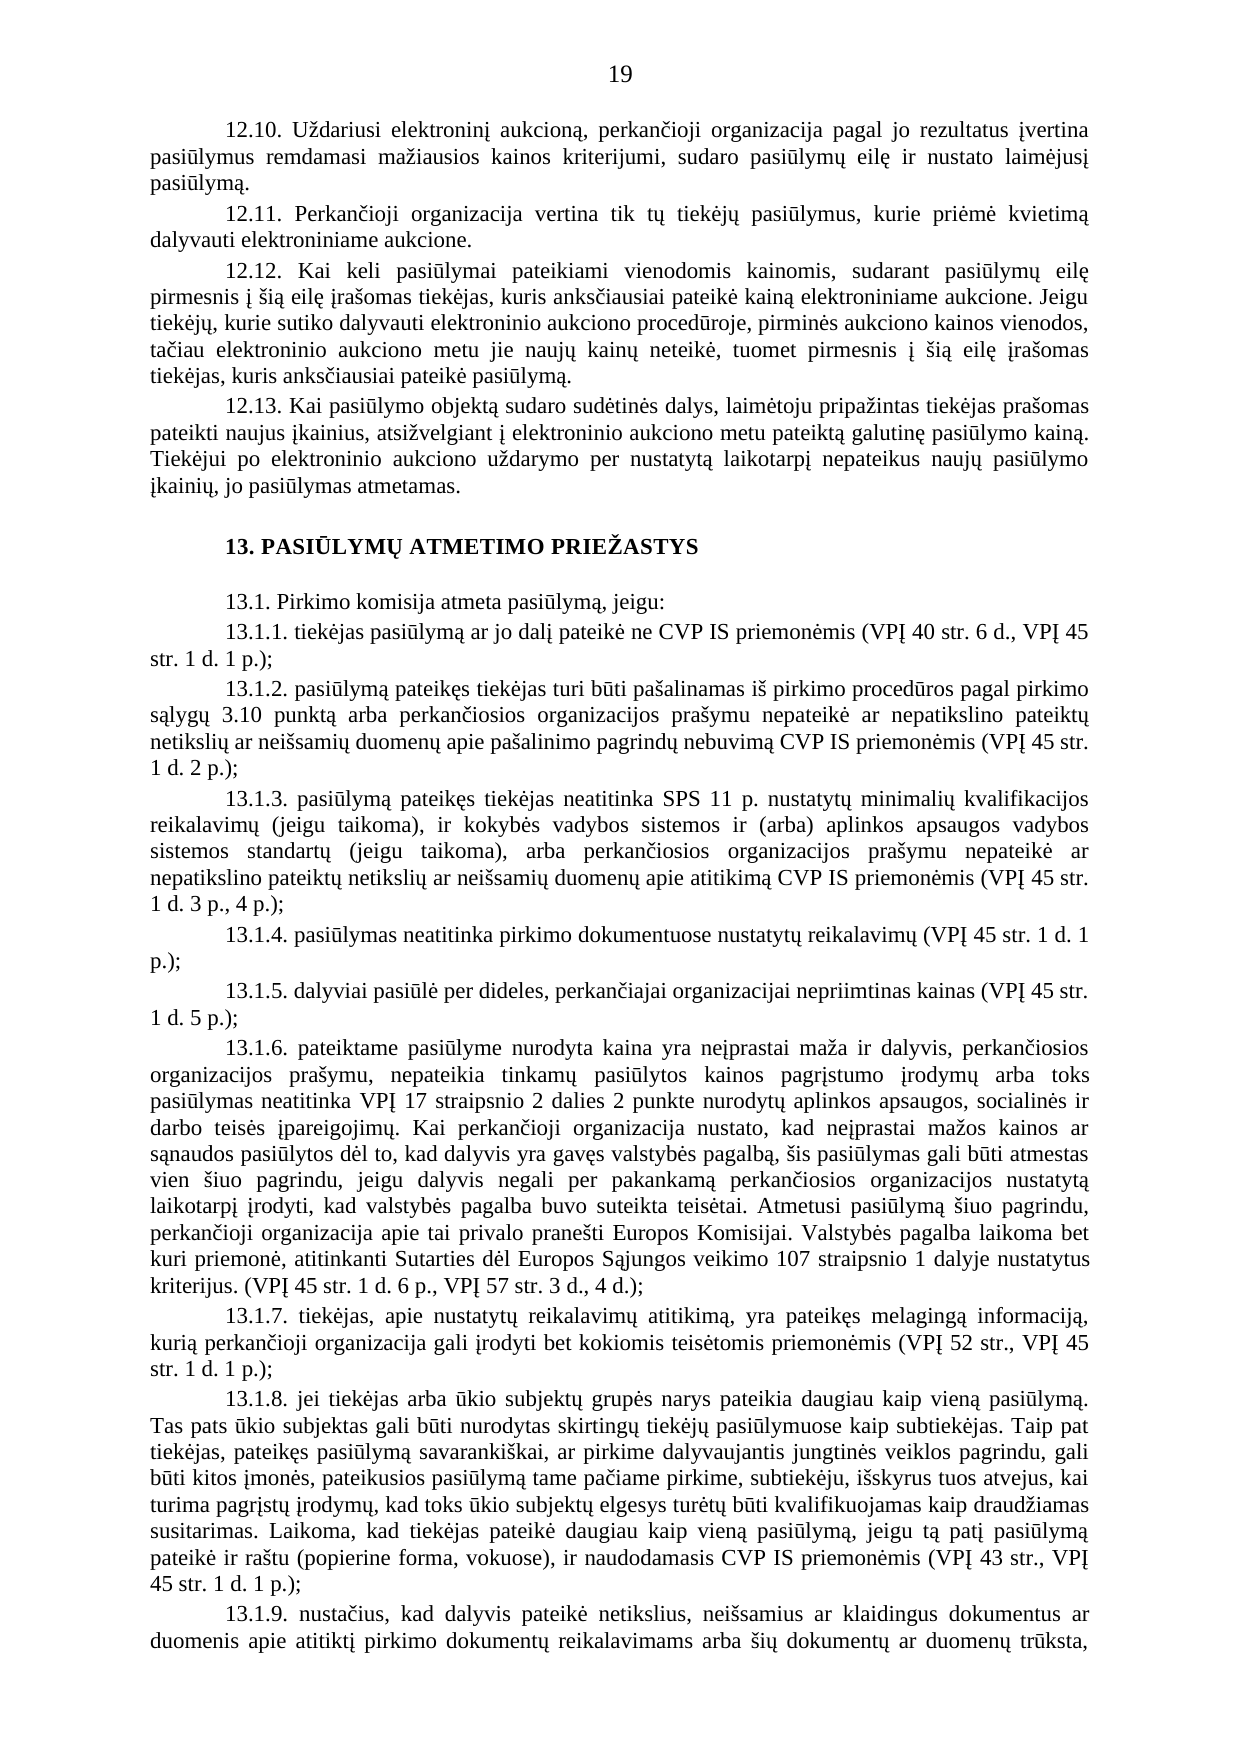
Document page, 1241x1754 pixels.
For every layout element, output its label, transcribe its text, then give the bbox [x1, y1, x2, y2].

text 13.1.3. pasiūlymą pateikęs tiekėjas neatitinka SPS 11 p. nustatytų minimalių kvalifikacijos reikalavimų (jeigu taikoma), ir kokybės vadybos sistemos ir (arba) aplinkos apsaugos vadybos sistemos standartų (jeigu taikoma), arba perkančiosios organizacijos prašymu nepateikė ar nepatikslino pateiktų netikslių ar neišsamių duomenų apie atitikimą CVP IS priemonėmis (VPĮ 45 str. 1 d. 3 p., 4 p.); [150, 785, 1090, 917]
text 13.1. Pirkimo komisija atmeta pasiūlymą, jeigu: [150, 588, 1090, 614]
text 12.12. Kai keli pasiūlymai pateikiami vienodomis kainomis, sudarant pasiūlymų eilę pirmesnis į šią eilę įrašomas tiekėjas, kuris anksčiausiai pateikė kainą elektroniniame aukcione. Jeigu tiekėjų, kurie sutiko dalyvauti elektroninio aukciono procedūroje, pirminės aukciono kainos vienodos, tačiau elektroninio aukciono metu jie naujų kainų neteikė, tuomet pirmesnis į šią eilę įrašomas tiekėjas, kuris anksčiausiai pateikė pasiūlymą. [150, 257, 1090, 388]
text 12.10. Uždariusi elektroninį aukcioną, perkančioji organizacija pagal jo rezultatus įvertina pasiūlymus remdamasi mažiausios kainos kriterijumi, sudaro pasiūlymų eilę ir nustato laimėjusį pasiūlymą. [150, 117, 1090, 196]
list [150, 1600, 1090, 1653]
text 13.1.2. pasiūlymą pateikęs tiekėjas turi būti pašalinamas iš pirkimo procedūros pagal pirkimo sąlygų 3.10 punktą arba perkančiosios organizacijos prašymu nepateikė ar nepatikslino pateiktų netikslių ar neišsamių duomenų apie pašalinimo pagrindų nebuvimą CVP IS priemonėmis (VPĮ 45 str. 1 d. 2 p.); [150, 675, 1090, 781]
text 12.11. Perkančioji organizacija vertina tik tų tiekėjų pasiūlymus, kurie priėmė kvietimą dalyvauti elektroniniame aukcione. [150, 200, 1090, 252]
subtitle 13. PASIŪLYMŲ ATMETIMO PRIEŽASTYS [150, 533, 1090, 559]
text 13.1.6. pateiktame pasiūlyme nurodyta kaina yra neįprastai maža ir dalyvis, perkančiosios organizacijos prašymu, nepateikia tinkamų pasiūlytos kainos pagrįstumo įrodymų arba toks pasiūlymas neatitinka VPĮ 17 straipsnio 2 dalies 2 punkte nurodytų aplinkos apsaugos, socialinės ir darbo teisės įpareigojimų. Kai perkančioji organizacija nustato, kad neįprastai mažos kainos ar sąnaudos pasiūlytos dėl to, kad dalyvis yra gavęs valstybės pagalbą, šis pasiūlymas gali būti atmestas vien šiuo pagrindu, jeigu dalyvis negali per pakankamą perkančiosios organizacijos nustatytą laikotarpį įrodyti, kad valstybės pagalba buvo suteikta teisėtai. Atmetusi pasiūlymą šiuo pagrindu, perkančioji organizacija apie tai privalo pranešti Europos Komisijai. Valstybės pagalba laikoma bet kuri priemonė, atitinkanti Sutarties dėl Europos Sąjungos veikimo 107 straipsnio 1 dalyje nustatytus kriterijus. (VPĮ 45 str. 1 d. 6 p., VPĮ 57 str. 3 d., 4 d.); [150, 1034, 1090, 1298]
text 13.1.8. jei tiekėjas arba ūkio subjektų grupės narys pateikia daugiau kaip vieną pasiūlymą. Tas pats ūkio subjektas gali būti nurodytas skirtingų tiekėjų pasiūlymuose kaip subtiekėjas. Taip pat tiekėjas, pateikęs pasiūlymą savarankiškai, ar pirkime dalyvaujantis jungtinės veiklos pagrindu, gali būti kitos įmonės, pateikusios pasiūlymą tame pačiame pirkime, subtiekėju, išskyrus tuos atvejus, kai turima pagrįstų įrodymų, kad toks ūkio subjektų elgesys turėtų būti kvalifikuojamas kaip draudžiamas susitarimas. Laikoma, kad tiekėjas pateikė daugiau kaip vieną pasiūlymą, jeigu tą patį pasiūlymą pateikė ir raštu (popierine forma, vokuose), ir naudodamasis CVP IS priemonėmis (VPĮ 43 str., VPĮ 45 str. 1 d. 1 p.); [150, 1385, 1090, 1596]
text 13.1.4. pasiūlymas neatitinka pirkimo dokumentuose nustatytų reikalavimų (VPĮ 45 str. 1 d. 1 p.); [150, 921, 1090, 973]
text 12.13. Kai pasiūlymo objektą sudaro sudėtinės dalys, laimėtoju pripažintas tiekėjas prašomas pateikti naujus įkainius, atsižvelgiant į elektroninio aukciono metu pateiktą galutinę pasiūlymo kainą. Tiekėjui po elektroninio aukciono uždarymo per nustatytą laikotarpį nepateikus naujų pasiūlymo įkainių, jo pasiūlymas atmetamas. [150, 393, 1090, 498]
text 13.1.5. dalyviai pasiūlė per dideles, perkančiajai organizacijai nepriimtinas kainas (VPĮ 45 str. 1 d. 5 p.); [150, 978, 1090, 1030]
text 13.1.1. tiekėjas pasiūlymą ar jo dalį pateikė ne CVP IS priemonėmis (VPĮ 40 str. 6 d., VPĮ 45 str. 1 d. 1 p.); [150, 618, 1090, 671]
text 13.1.7. tiekėjas, apie nustatytų reikalavimų atitikimą, yra pateikęs melagingą informaciją, kurią perkančioji organizacija gali įrodyti bet kokiomis teisėtomis priemonėmis (VPĮ 52 str., VPĮ 45 str. 1 d. 1 p.); [150, 1302, 1090, 1381]
